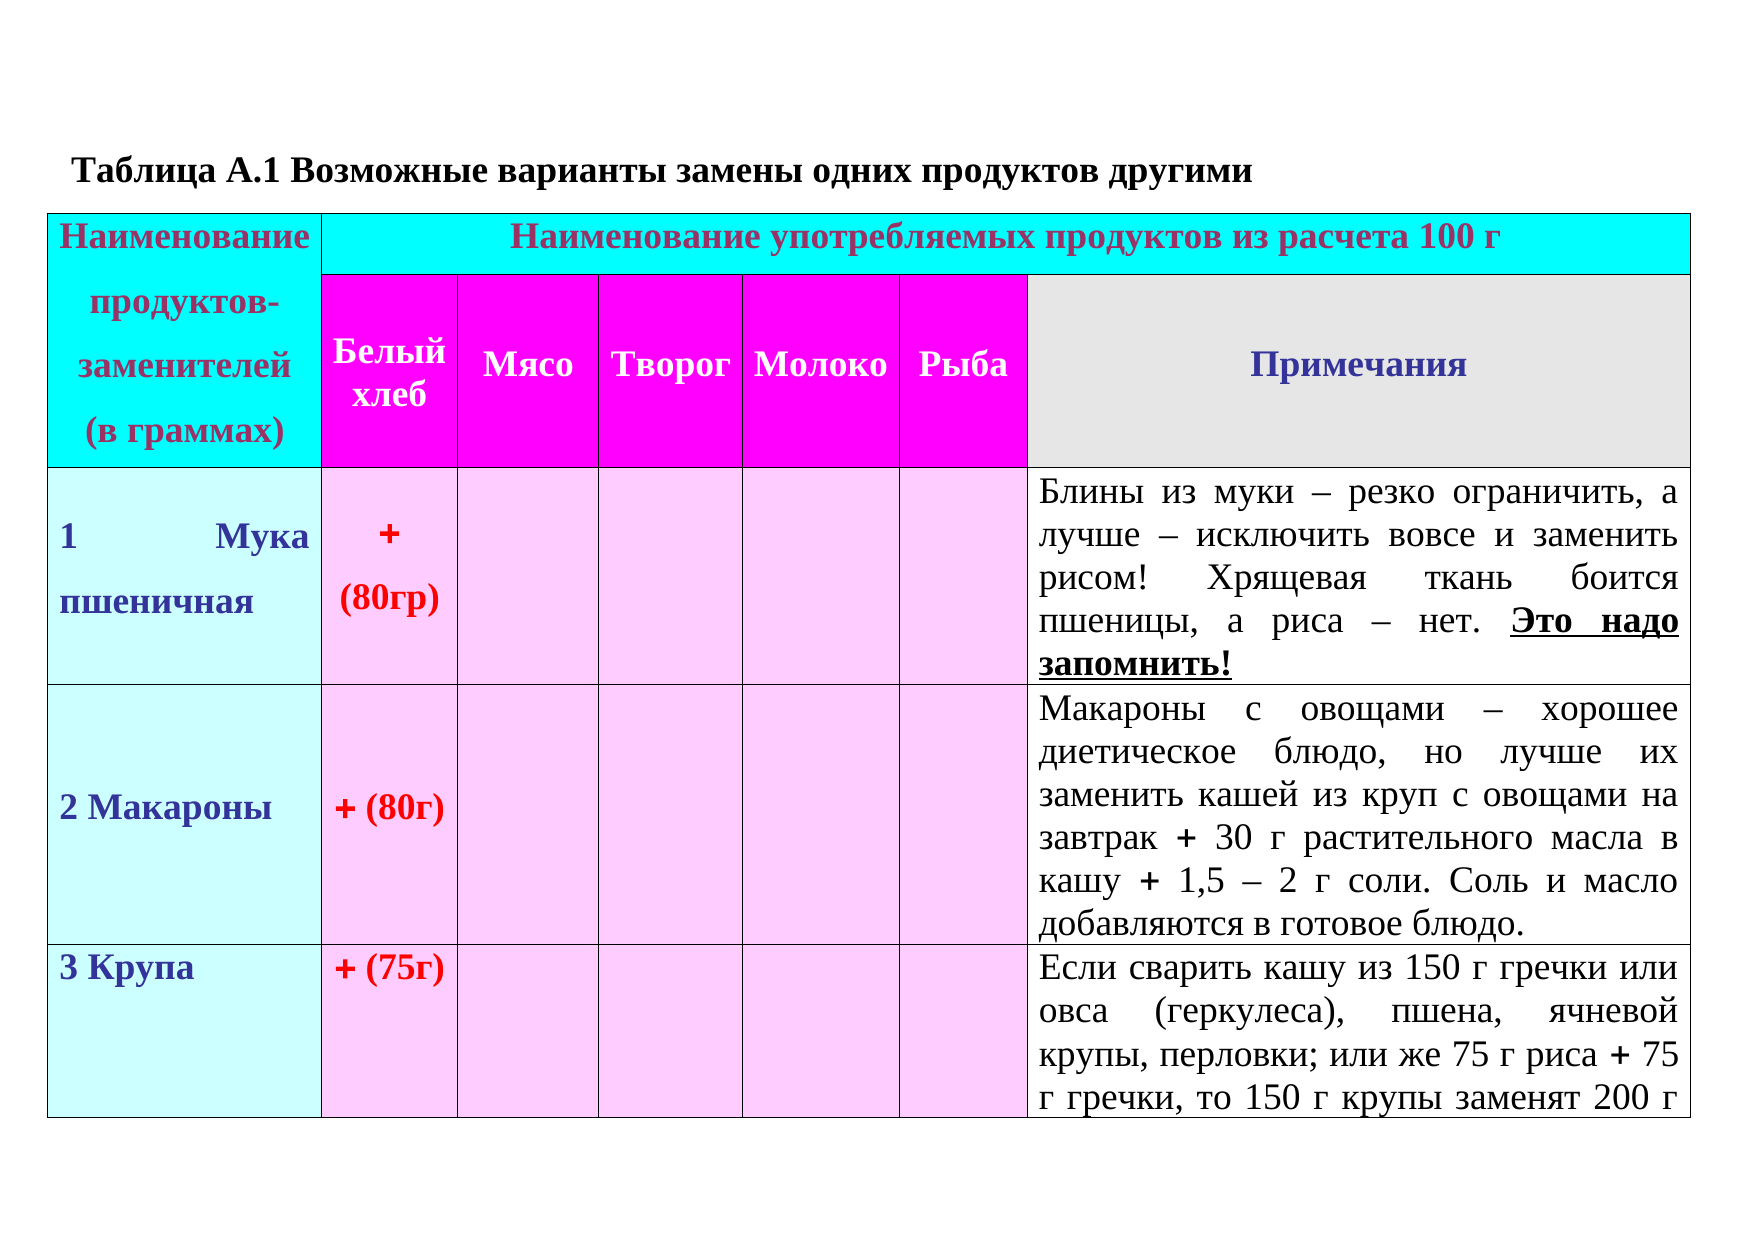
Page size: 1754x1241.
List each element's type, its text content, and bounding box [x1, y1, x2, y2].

table_header Наименование продуктов-заменителей (в граммах) [48, 214, 321, 467]
table_cell (75г) [322, 945, 457, 1117]
table_cell Молоко [743, 275, 899, 467]
table_cell [900, 685, 1027, 944]
table_cell [458, 685, 598, 944]
table_cell [458, 468, 598, 684]
table_cell [599, 685, 742, 944]
table_cell [599, 468, 742, 684]
table_cell [743, 685, 899, 944]
table_cell Блины из муки – резко ограничить, а лучше – исключить вовсе и заменить рисом! Хрящевая ткань боится пшеницы, а риса – нет. Это надо запомнить! [1028, 468, 1690, 684]
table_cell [1028, 945, 1690, 1117]
table_cell (80гр) [322, 468, 457, 684]
table_cell Рыба [900, 275, 1027, 467]
table_cell [743, 945, 899, 1117]
table_cell [900, 468, 1027, 684]
table_cell (80г) [322, 685, 457, 944]
table_cell 2 Макароны [48, 685, 321, 944]
table_cell Мясо [458, 275, 598, 467]
table_cell Творог [599, 275, 742, 467]
table_cell 1 Мука пшеничная [48, 468, 321, 684]
table_cell [743, 468, 899, 684]
table_cell [458, 945, 598, 1117]
text Таблица А.1 Возможные варианты замены одних продуктов другими [71, 148, 1683, 191]
table_cell 3 Крупа [48, 945, 321, 1117]
table_cell Белый хлеб [322, 275, 457, 467]
table_cell [599, 945, 742, 1117]
table_cell [900, 945, 1027, 1117]
table_header Наименование употребляемых продуктов из расчета 100 г [322, 214, 1690, 274]
table_cell Макароны с овощами – хорошее диетическое блюдо, но лучше их заменить кашей из круп с овощами на завтрак 30 г растительного масла в кашу 1,5 – 2 г соли. Соль и масло добавляются в готовое блюдо. [1028, 685, 1690, 944]
table_cell Примечания [1028, 275, 1690, 467]
